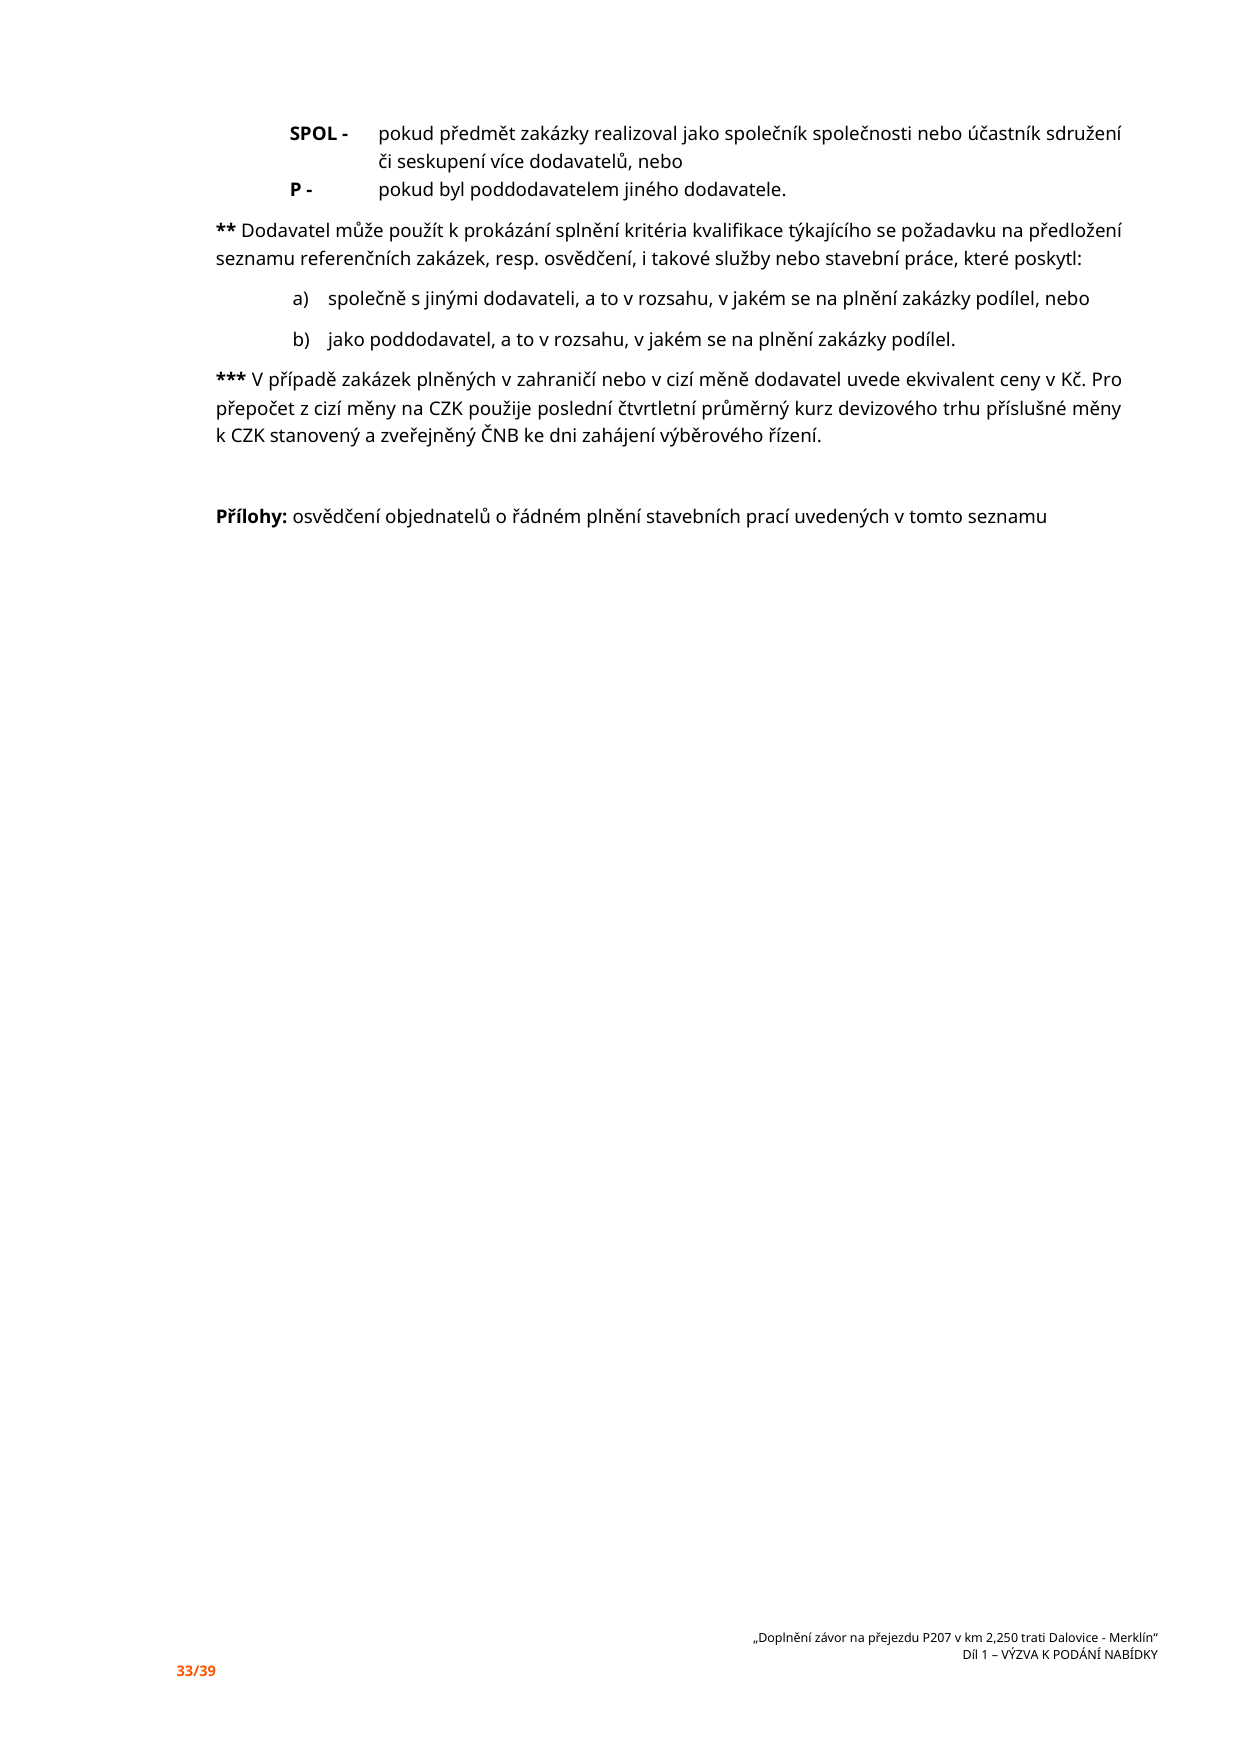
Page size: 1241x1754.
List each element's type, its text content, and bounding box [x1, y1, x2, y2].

text P - pokud byl poddodavatelem jiného dodavatele. [289, 177, 1122, 202]
text jako poddodavatel, a to v rozsahu, v jakém se na plnění zakázky podílel. [292, 326, 1122, 352]
list společně s jinými dodavateli, a to v rozsahu, v jakém se na plnění zakázky podílel, nebo [292, 286, 1122, 311]
text Přílohy: osvědčení objednatelů o řádném plnění stavebních prací uvedených v tomto seznamu [216, 504, 1122, 529]
text SPOL - pokud předmět zakázky realizoval jako společník společnosti nebo účastník sdružení či seskupení více dodavatelů, nebo [289, 121, 1122, 174]
text *** V případě zakázek plněných v zahraničí nebo v cizí měně dodavatel uvede ekvivalent ceny v Kč. Pro přepočet z cizí měny na CZK použije poslední čtvrtletní průměrný kurz devizového trhu příslušné měny k CZK stanovený a zveřejněný ČNB ke dni zahájení výběrového řízení. [216, 367, 1122, 448]
text ** Dodavatel může použít k prokázání splnění kritéria kvalifikace týkajícího se požadavku na předložení seznamu referenčních zakázek, resp. osvědčení, i takové služby nebo stavební práce, které poskytl: [216, 217, 1122, 271]
